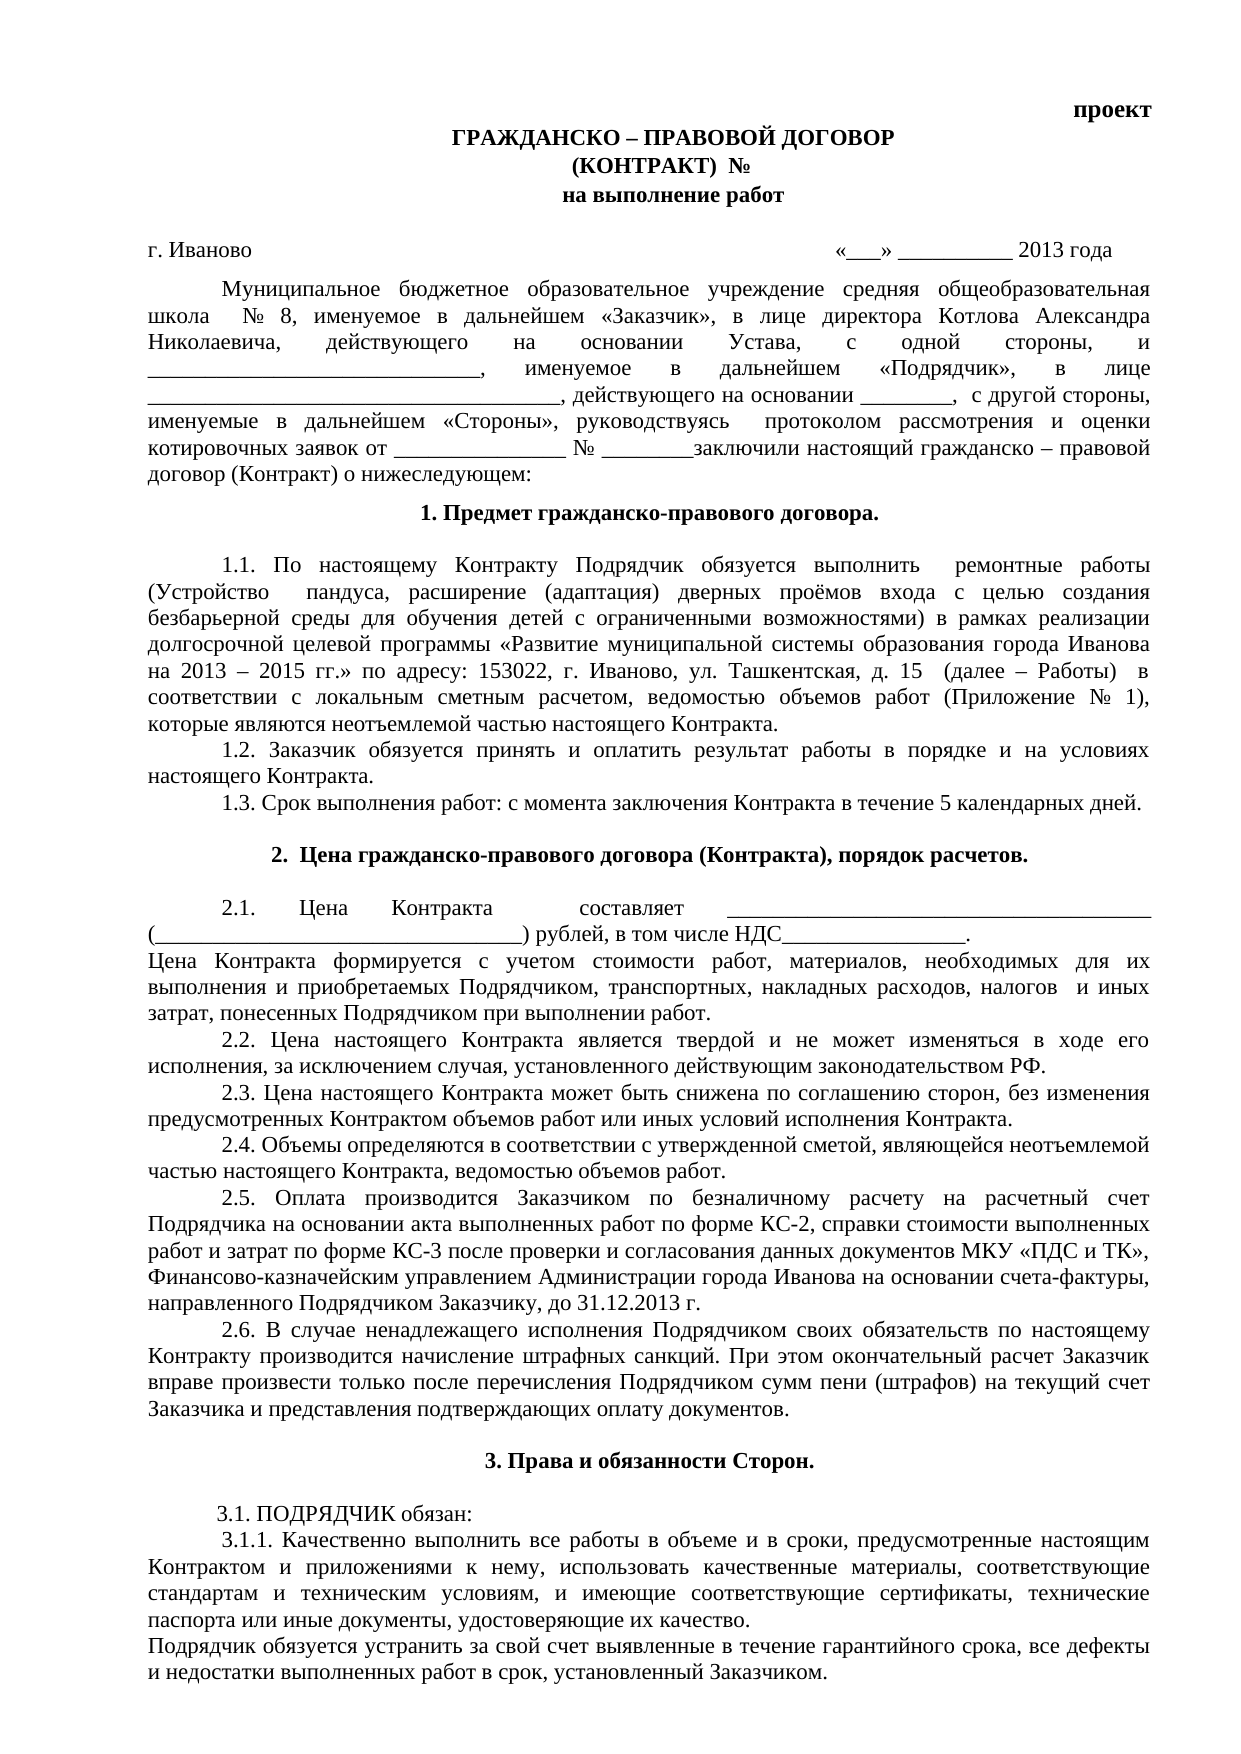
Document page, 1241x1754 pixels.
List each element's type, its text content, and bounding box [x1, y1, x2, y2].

text Муниципальное бюджетное образовательное учреждение средняя общеобразовательная школа № 8, именуемое в дальнейшем «Заказчик», в лице директора Котлова Александра Николаевича, действующего на основании Устава, с одной стороны, и _____________________________, именуемое в дальнейшем «Подрядчик», в лице ____________________________________, действующего на основании ________, с другой стороны, именуемые в дальнейшем «Стороны», руководствуясь протоколом рассмотрения и оценки котировочных заявок от _______________ № ________заключили настоящий гражданско – правовой договор (Контракт) о нижеследующем: [148, 275, 1152, 486]
text 2.4. Объемы определяются в соответствии с утвержденной сметой, являющейся неотъемлемой частью настоящего Контракта, ведомостью объемов работ. [148, 1131, 1152, 1184]
text 2.5. Оплата производится Заказчиком по безналичному расчету на расчетный счет Подрядчика на основании акта выполненных работ по форме КС-2, справки стоимости выполненных работ и затрат по форме КС-3 после проверки и согласования данных документов МКУ «ПДС и ТК», Финансово-казначейским управлением Администрации города Иванова на основании счета-фактуры, направленного Подрядчиком Заказчику, до 31.12.2013 г. [148, 1184, 1152, 1316]
text г. Иваново «___» __________ 2013 года [148, 237, 1152, 263]
text 2.1. Цена Контракта составляет _____________________________________ (________________________________) рублей, в том числе НДС________________. [148, 894, 1152, 947]
text Цена Контракта формируется с учетом стоимости работ, материалов, необходимых для их выполнения и приобретаемых Подрядчиком, транспортных, накладных расходов, налогов и иных затрат, понесенных Подрядчиком при выполнении работ. [148, 947, 1152, 1026]
text 2.6. В случае ненадлежащего исполнения Подрядчиком своих обязательств по настоящему Контракту производится начисление штрафных санкций. При этом окончательный расчет Заказчик вправе произвести только после перечисления Подрядчиком сумм пени (штрафов) на текущий счет Заказчика и представления подтверждающих оплату документов. [148, 1316, 1152, 1421]
text 1.2. Заказчик обязуется принять и оплатить результат работы в порядке и на условиях настоящего Контракта. [148, 736, 1152, 789]
text 1. Предмет гражданско-правового договора. [148, 499, 1152, 525]
text ГРАЖДАНСКО – ПРАВОВОЙ ДОГОВОР (КОНТРАКТ) № [363, 122, 959, 179]
text Подрядчик обязуется устранить за свой счет выявленные в течение гарантийного срока, все дефекты и недостатки выполненных работ в срок, установленный Заказчиком. [148, 1632, 1152, 1685]
text 1.1. По настоящему Контракту Подрядчик обязуется выполнить ремонтные работы (Устройство пандуса, расширение (адаптация) дверных проёмов входа с целью создания безбарьерной среды для обучения детей с ограниченными возможностями) в рамках реализации долгосрочной целевой программы «Развитие муниципальной системы образования города Иванова на 2013 – 2015 гг.» по адресу: . Иваново, ул. Ташкентская, д. 15 (далее – Работы) в соответствии с локальным сметным расчетом, ведомостью объемов работ (Приложение № 1), которые являются неотъемлемой частью настоящего Контракта. [148, 551, 1152, 736]
text 3.1. ПОДРЯДЧИК обязан: [148, 1500, 1152, 1527]
text 3. Права и обязанности Сторон. [148, 1447, 1152, 1474]
text на выполнение работ [363, 179, 959, 208]
text 3.1.1. Качественно выполнить все работы в объеме и в сроки, предусмотренные настоящим Контрактом и приложениями к нему, использовать качественные материалы, соответствующие стандартам и техническим условиям, и имеющие соответствующие сертификаты, технические паспорта или иные документы, удостоверяющие их качество. [148, 1527, 1152, 1632]
text 2.2. Цена настоящего Контракта является твердой и не может изменяться в ходе его исполнения, за исключением случая, установленного действующим законодательством РФ. [148, 1026, 1152, 1078]
text 1.3. Срок выполнения работ: с момента заключения Контракта в течение 5 календарных дней. [148, 789, 1152, 815]
text 2.3. Цена настоящего Контракта может быть снижена по соглашению сторон, без изменения предусмотренных Контрактом объемов работ или иных условий исполнения Контракта. [148, 1078, 1152, 1131]
text проект [148, 94, 1152, 122]
text 2. Цена гражданско-правового договора (Контракта), порядок расчетов. [148, 841, 1152, 868]
